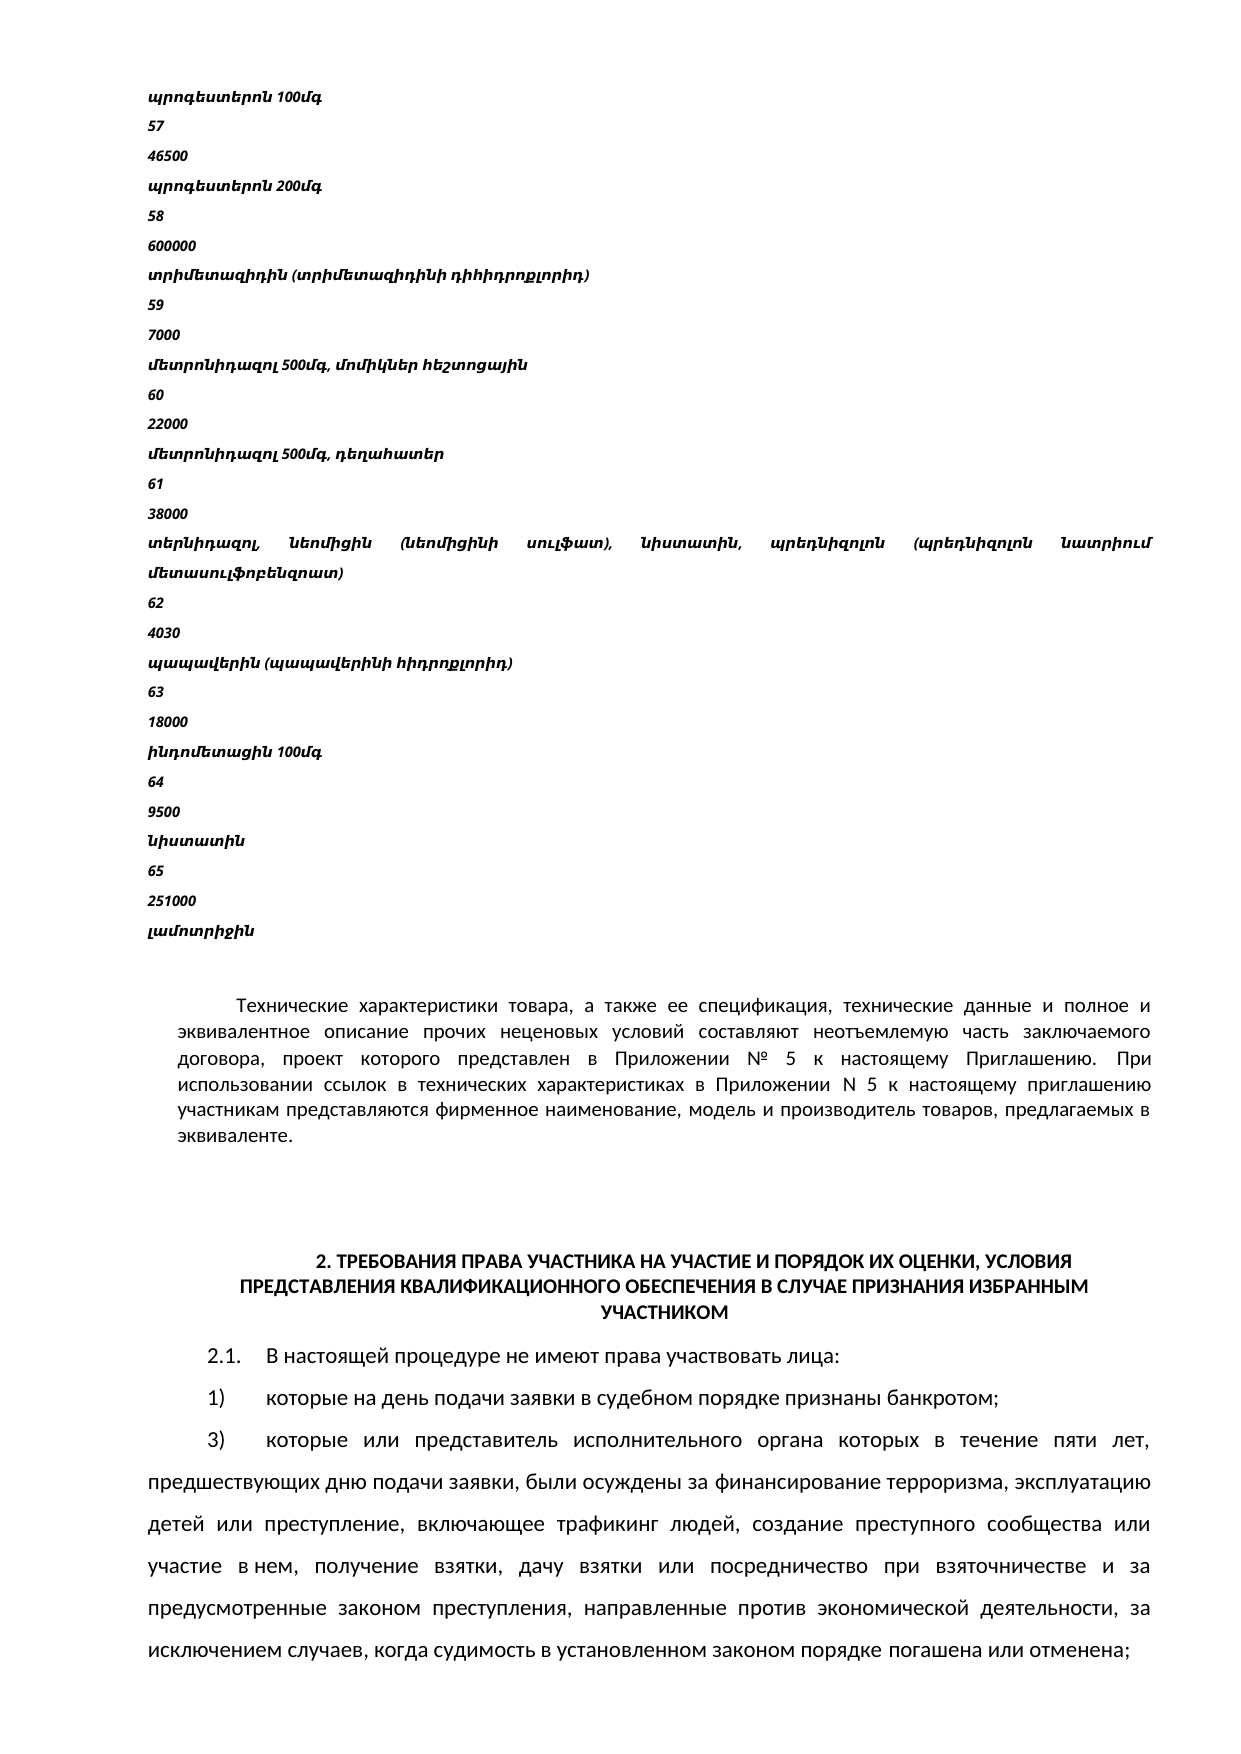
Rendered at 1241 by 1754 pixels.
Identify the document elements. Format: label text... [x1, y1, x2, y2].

text 1) которые на день подачи заявки в судебном порядке признаны банкротом; [148, 1383, 1152, 1411]
text 3) которые или представитель исполнительного органа которых в течение пяти лет, предшествующих дню подачи заявки, были осуждены за финансирование терроризма, эксплуатацию детей или преступление, включающее трафикинг людей, создание преступного сообщества или участие в нем, получение взятки, дачу взятки или посредничество при взяточничестве и за предусмотренные законом преступления, направленные против экономической деятельности, за исключением случаев, когда судимость в установленном законом порядке погашена или отменена; [148, 1425, 1152, 1663]
text 2.1. В настоящей процедуре не имеют права участвовать лица: [148, 1341, 1152, 1369]
text 2. ТРЕБОВАНИЯ ПРАВА УЧАСТНИКА НА УЧАСТИЕ И ПОРЯДОК ИХ ОЦЕНКИ, УСЛОВИЯ ПРЕДСТАВЛЕНИЯ КВАЛИФИКАЦИОННОГО ОБЕСПЕЧЕНИЯ В СЛУЧАЕ ПРИЗНАНИЯ ИЗБРАННЫМ УЧАСТНИКОМ [177, 1248, 1152, 1324]
text Технические характеристики товара, а также ее спецификация, технические данные и полное и эквивалентное описание прочих неценовых условий составляют неотъемлемую часть заключаемого договора, проект которого представлен в Приложении № 5 к настоящему Приглашению. При использовании ссылок в технических характеристиках в Приложении N 5 к настоящему приглашению участникам представляются фирменное наименование, модель и производитель товаров, предлагаемых в эквиваленте. [177, 992, 1152, 1147]
